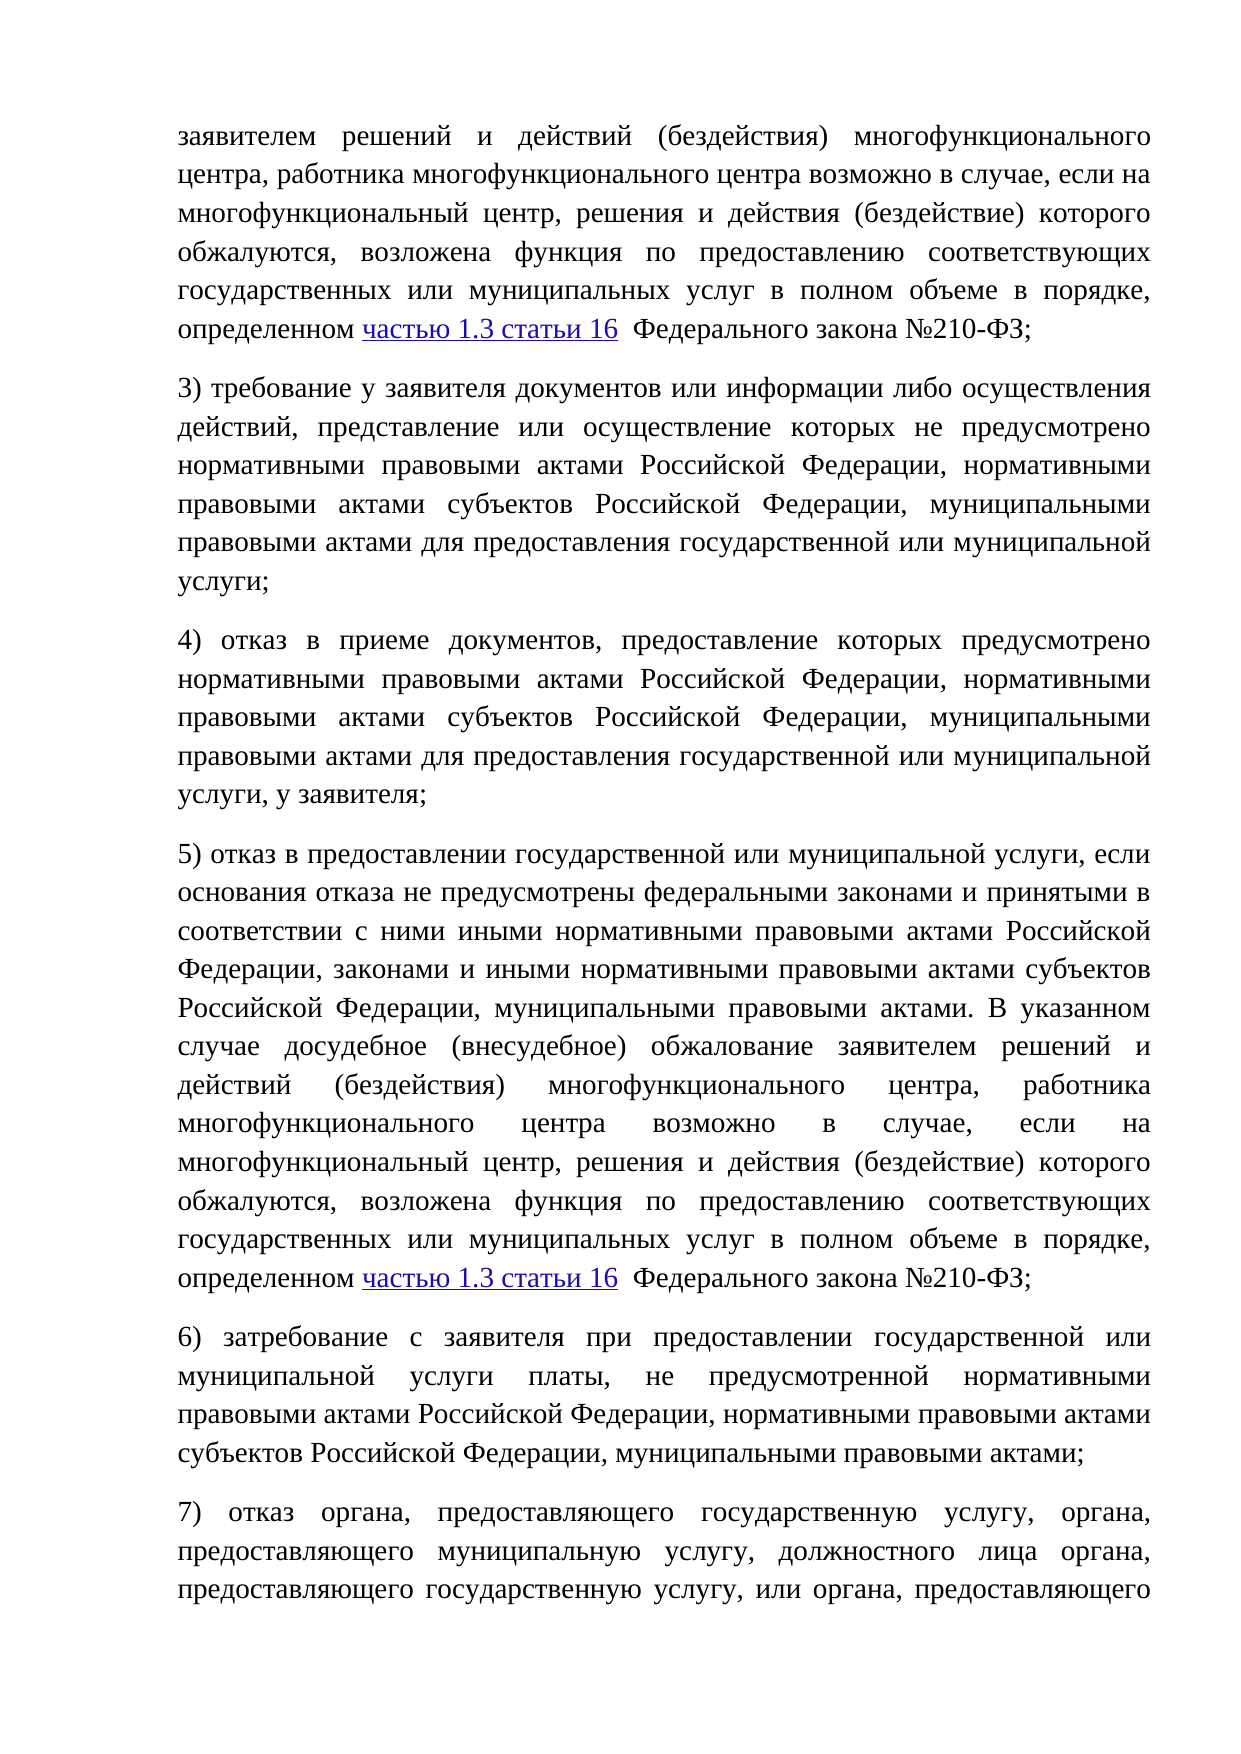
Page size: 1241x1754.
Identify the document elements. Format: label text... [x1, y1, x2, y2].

text 5) отказ в предоставлении государственной или муниципальной услуги, если основания отказа не предусмотрены федеральными законами и принятыми в соответствии с ними иными нормативными правовыми актами Российской Федерации, законами и иными нормативными правовыми актами субъектов Российской Федерации, муниципальными правовыми актами. В указанном случае досудебное (внесудебное) обжалование заявителем решений и действий (бездействия) многофункционального центра, работника многофункционального центра возможно в случае, если на многофункциональный центр, решения и действия (бездействие) которого обжалуются, возложена функция по предоставлению соответствующих государственных или муниципальных услуг в полном объеме в порядке, определенном частью 1.3 статьи 16 Федерального закона №210-ФЗ; [177, 836, 1152, 1293]
text 3) требование у заявителя документов или информации либо осуществления действий, представление или осуществление которых не предусмотрено нормативными правовыми актами Российской Федерации, нормативными правовыми актами субъектов Российской Федерации, муниципальными правовыми актами для предоставления государственной или муниципальной услуги; [177, 370, 1152, 596]
text 6) затребование с заявителя при предоставлении государственной или муниципальной услуги платы, не предусмотренной нормативными правовыми актами Российской Федерации, нормативными правовыми актами субъектов Российской Федерации, муниципальными правовыми актами; [177, 1319, 1152, 1468]
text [177, 118, 1152, 344]
text 4) отказ в приеме документов, предоставление которых предусмотрено нормативными правовыми актами Российской Федерации, нормативными правовыми актами субъектов Российской Федерации, муниципальными правовыми актами для предоставления государственной или муниципальной услуги, у заявителя; [177, 622, 1152, 810]
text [177, 1494, 1152, 1605]
